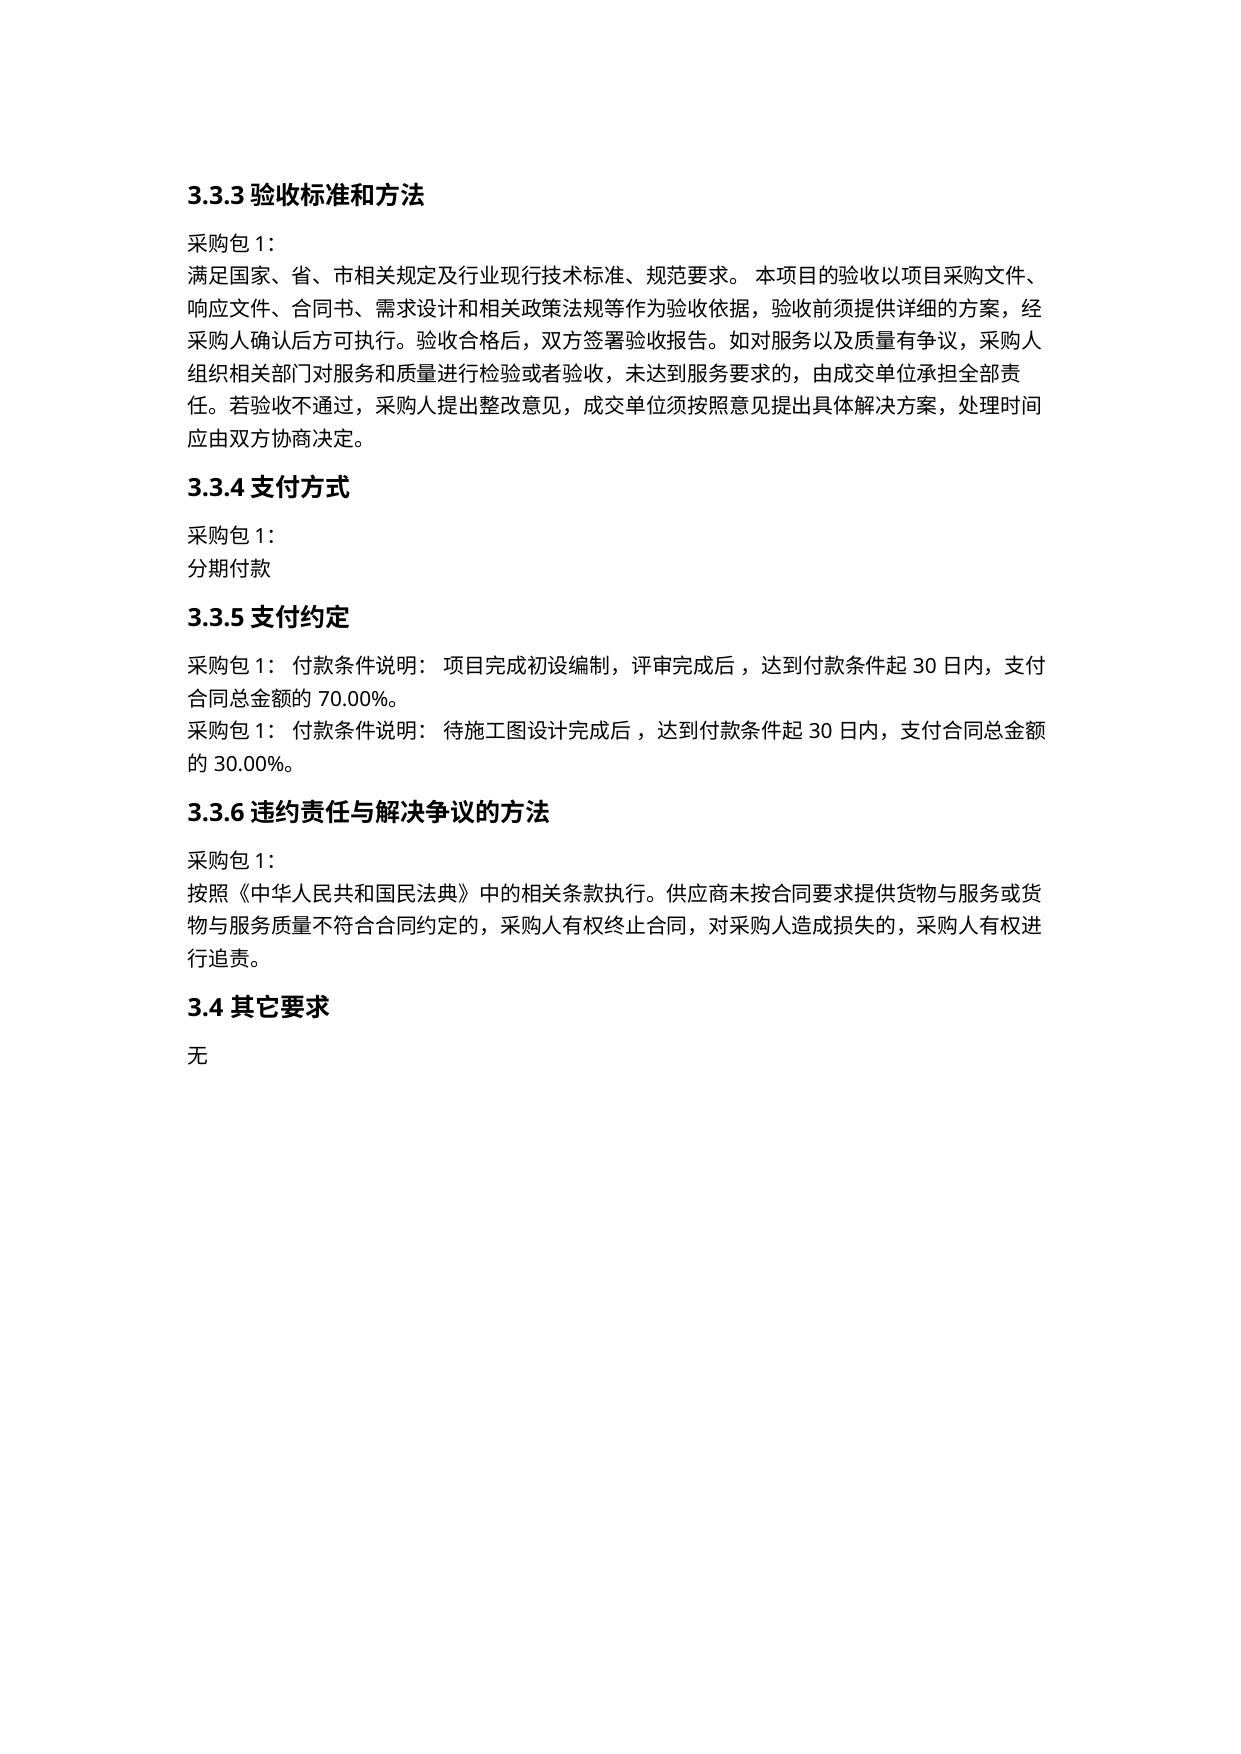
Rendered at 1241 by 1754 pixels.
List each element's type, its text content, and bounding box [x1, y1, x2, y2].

text 3.4 其它要求 [187, 974, 1053, 1039]
text 采购包1： [187, 844, 1053, 877]
text 采购包1： [187, 519, 1053, 552]
text 按照《中华人民共和国民法典》中的相关条款执行。供应商未按合同要求提供货物与服务或货物与服务质量不符合合同约定的，采购人有权终止合同，对采购人造成损失的，采购人有权进行追责。 [187, 877, 1053, 974]
text 分期付款 [187, 552, 1053, 584]
text 3.3.6违约责任与解决争议的方法 [187, 779, 1053, 844]
text 采购包1： [187, 227, 1053, 259]
text 满足国家、省、市相关规定及行业现行技术标准、规范要求。 本项目的验收以项目采购文件、响应文件、合同书、需求设计和相关政策法规等作为验收依据，验收前须提供详细的方案，经采购人确认后方可执行。验收合格后，双方签署验收报告。如对服务以及质量有争议，采购人组织相关部门对服务和质量进行检验或者验收，未达到服务要求的，由成交单位承担全部责任。若验收不通过，采购人提出整改意见，成交单位须按照意见提出具体解决方案，处理时间应由双方协商决定。 [187, 259, 1053, 454]
text 采购包1： 付款条件说明： 待施工图设计完成后 ，达到付款条件起 30 日内，支付合同总金额的 30.00%。 [187, 714, 1053, 779]
text 无 [187, 1039, 1053, 1072]
text 3.3.3验收标准和方法 [187, 162, 1053, 227]
text 3.3.4支付方式 [187, 454, 1053, 519]
text 采购包1： 付款条件说明： 项目完成初设编制，评审完成后 ，达到付款条件起 30 日内，支付合同总金额的 70.00%。 [187, 649, 1053, 714]
text 3.3.5支付约定 [187, 584, 1053, 649]
